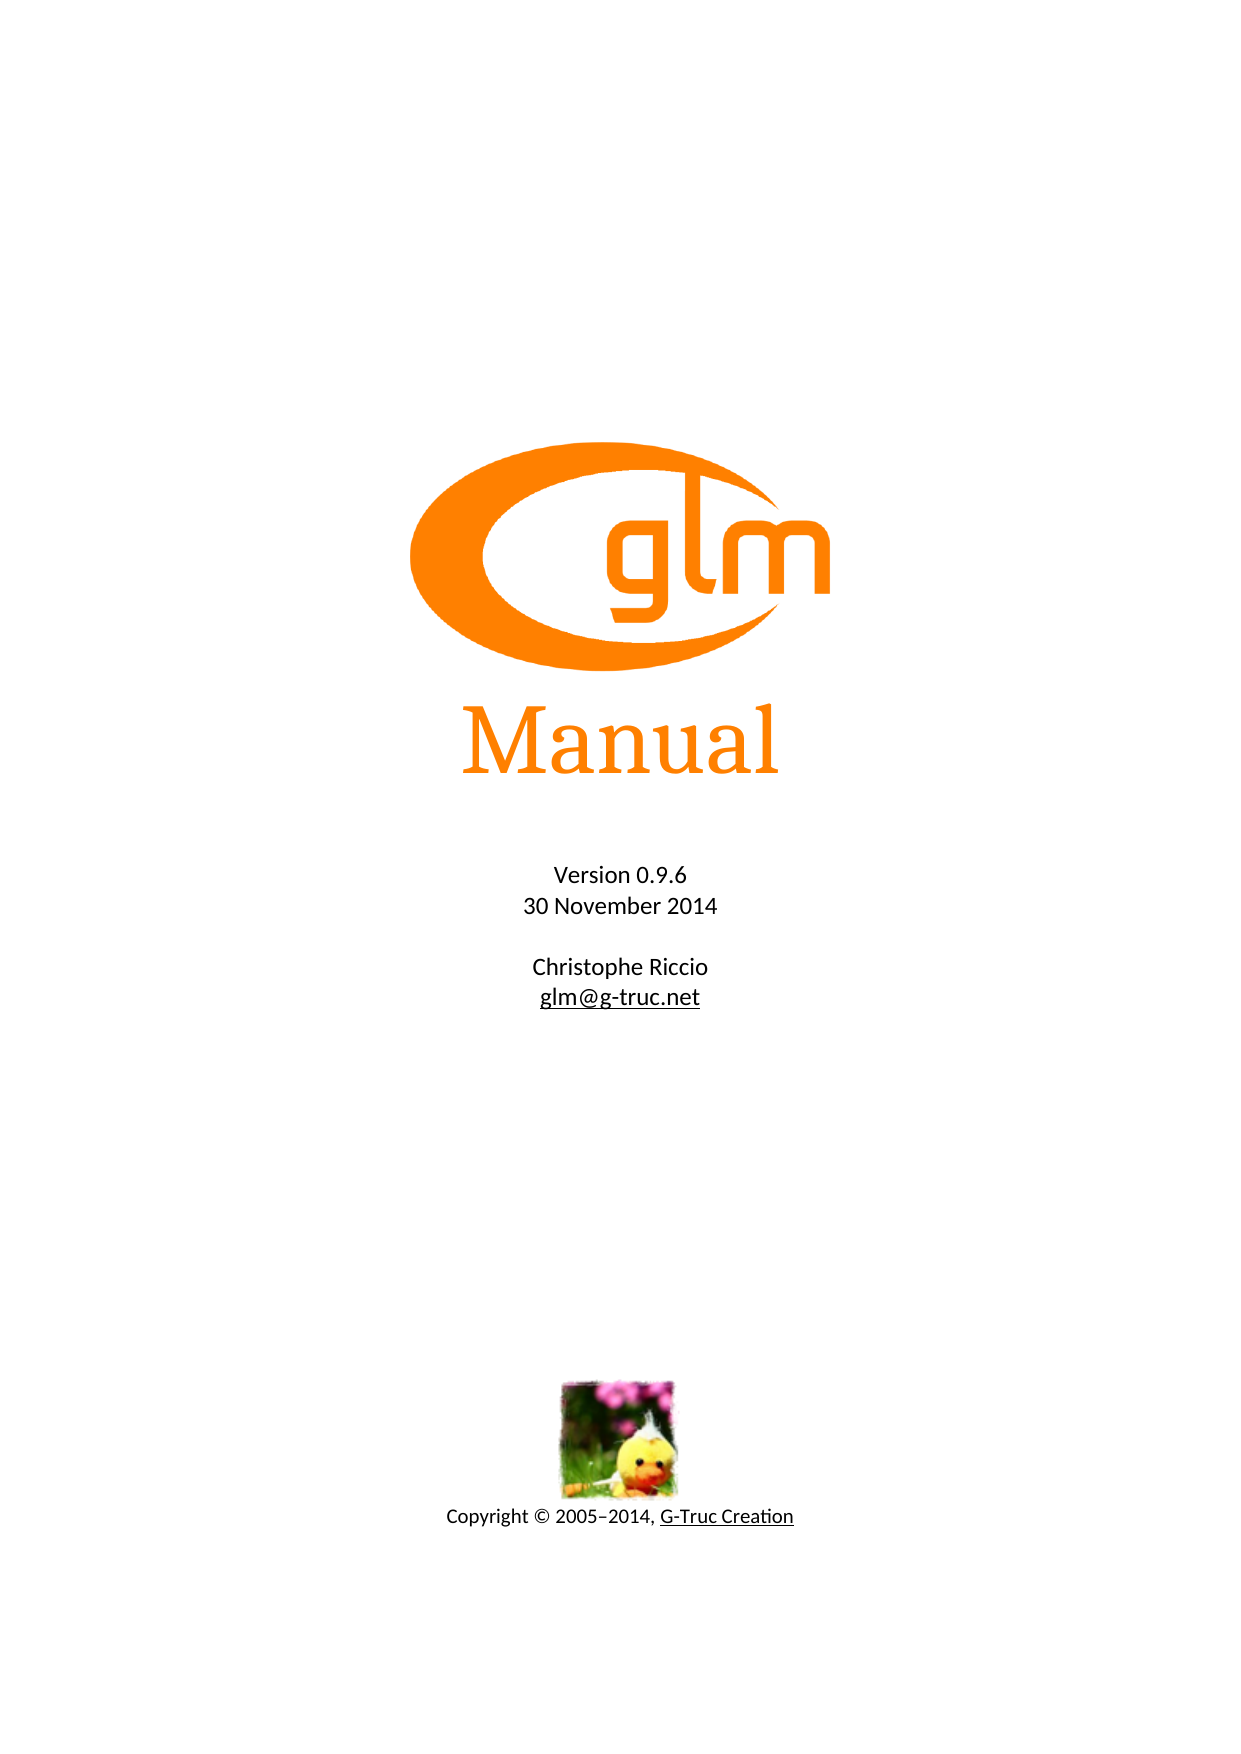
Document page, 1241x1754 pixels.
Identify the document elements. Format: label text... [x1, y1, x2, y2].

text Version 0.9.6 [187, 859, 1053, 890]
text Christophe Riccio [187, 951, 1053, 982]
picture [380, 424, 861, 684]
text Copyright © 2005–2014, G-Truc Creation [187, 1503, 1053, 1529]
text 30 November 2014 [187, 890, 1053, 921]
text glm@g-truc.net [187, 982, 1053, 1012]
text Manual [187, 683, 1053, 798]
picture [557, 1378, 683, 1504]
